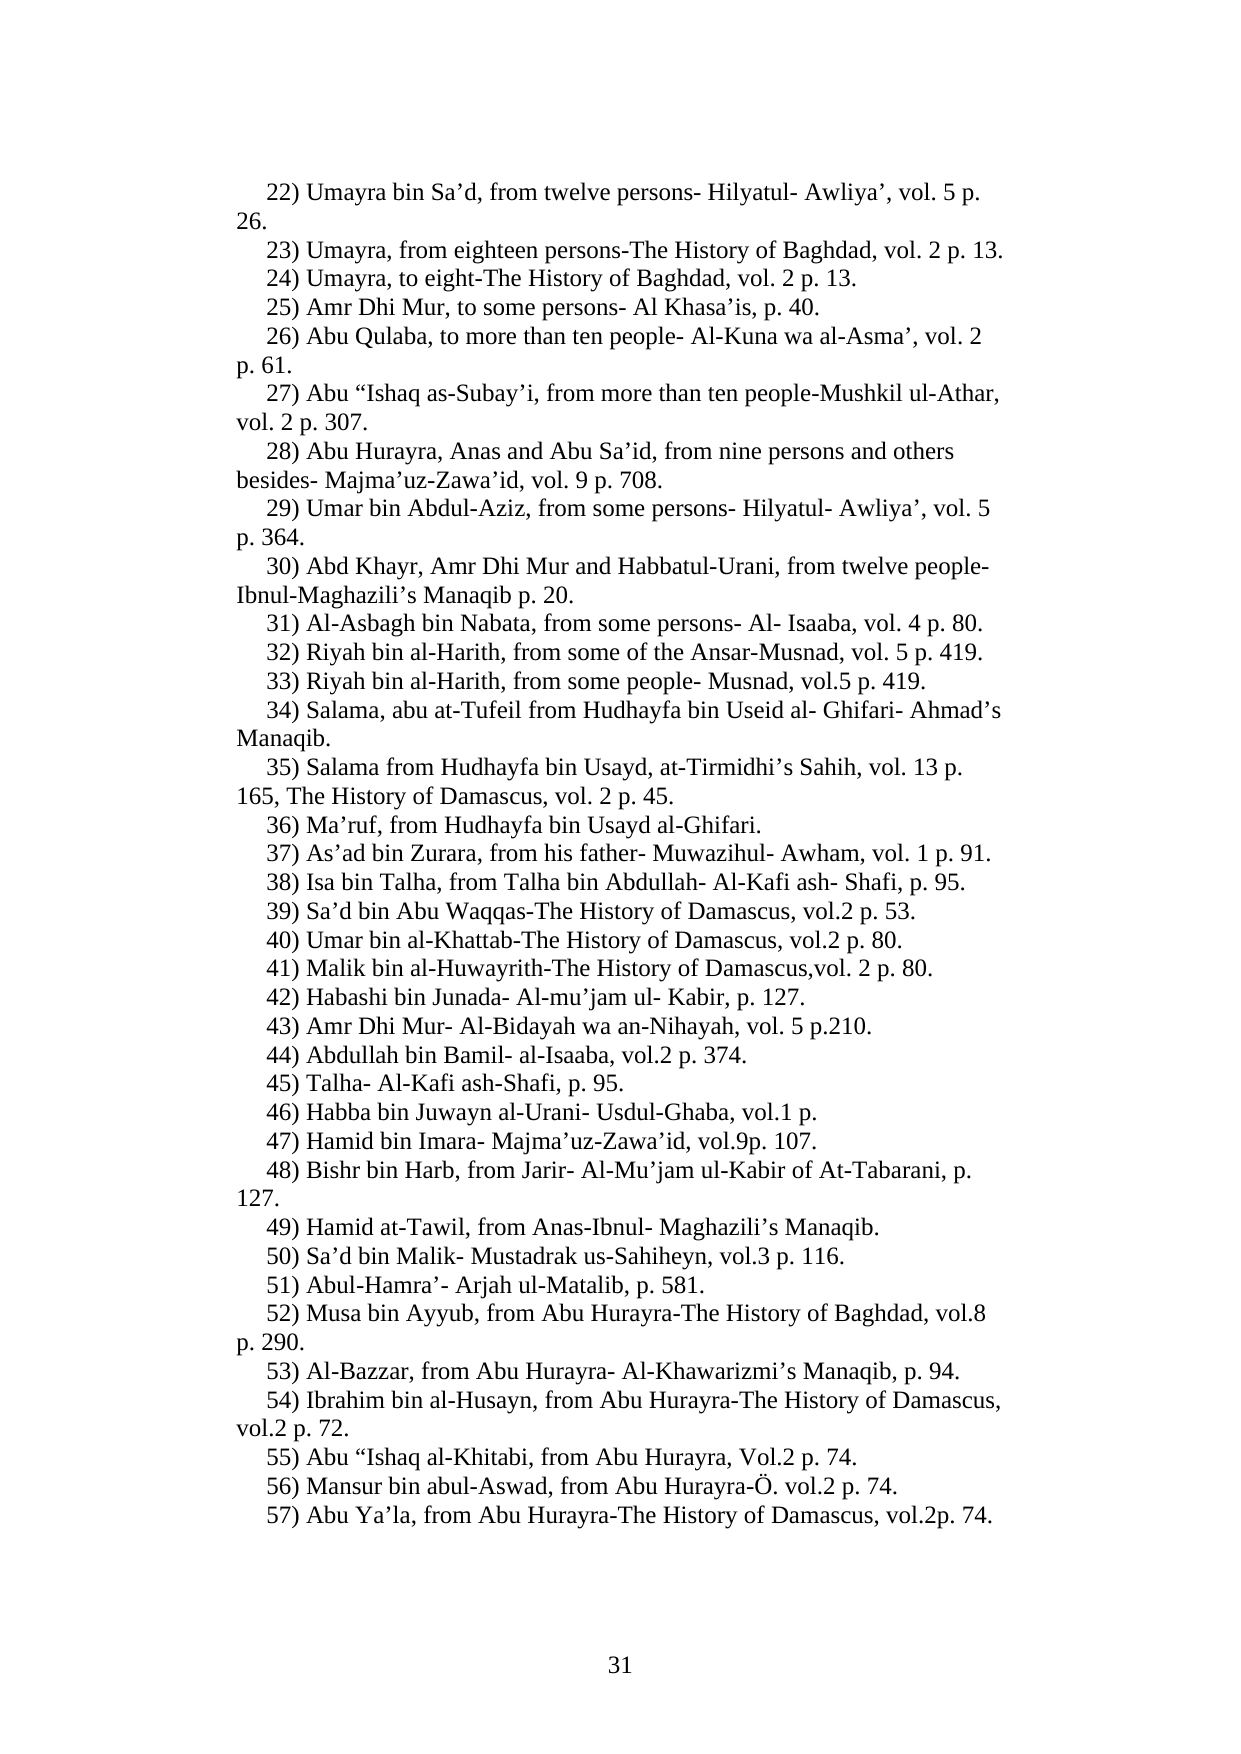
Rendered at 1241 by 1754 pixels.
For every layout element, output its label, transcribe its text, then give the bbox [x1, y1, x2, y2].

text 42) Habashi bin Junada- Al-mu’jam ul- Kabir, p. 127. [236, 982, 1004, 1011]
text 33) Riyah bin al-Harith, from some people- Musnad, vol.5 p. 419. [236, 666, 1004, 695]
text 27) Abu “Ishaq as-Subay’i, from more than ten people-Mushkil ul-Athar, vol. 2 p. 307. [236, 378, 1004, 436]
text 26) Abu Qulaba, to more than ten people- Al-Kuna wa al-Asma’, vol. 2 p. 61. [236, 321, 1004, 378]
text 40) Umar bin al-Khattab-The History of Damascus, vol.2 p. 80. [236, 925, 1004, 953]
text 56) Mansur bin abul-Aswad, from Abu Hurayra-Ö. vol.2 p. 74. [236, 1471, 1004, 1500]
text 25) Amr Dhi Mur, to some persons- Al Khasa’is, p. 40. [236, 292, 1004, 321]
text 31) Al-Asbagh bin Nabata, from some persons- Al- Isaaba, vol. 4 p. 80. [236, 608, 1004, 637]
text 44) Abdullah bin Bamil- al-Isaaba, vol.2 p. 374. [236, 1040, 1004, 1068]
text 47) Hamid bin Imara- Majma’uz-Zawa’id, vol.9p. 107. [236, 1126, 1004, 1155]
text 51) Abul-Hamra’- Arjah ul-Matalib, p. 581. [236, 1270, 1004, 1298]
text 38) Isa bin Talha, from Talha bin Abdullah- Al-Kafi ash- Shafi, p. 95. [236, 867, 1004, 896]
text 55) Abu “Ishaq al-Khitabi, from Abu Hurayra, Vol.2 p. 74. [236, 1442, 1004, 1471]
text 34) Salama, abu at-Tufeil from Hudhayfa bin Useid al- Ghifari- Ahmad’s Manaqib. [236, 695, 1004, 752]
text 37) As’ad bin Zurara, from his father- Muwazihul- Awham, vol. 1 p. 91. [236, 838, 1004, 867]
text 35) Salama from Hudhayfa bin Usayd, at-Tirmidhi’s Sahih, vol. 13 p. 165, The History of Damascus, vol. 2 p. 45. [236, 752, 1004, 810]
text 50) Sa’d bin Malik- Mustadrak us-Sahiheyn, vol.3 p. 116. [236, 1241, 1004, 1270]
text 49) Hamid at-Tawil, from Anas-Ibnul- Maghazili’s Manaqib. [236, 1212, 1004, 1241]
text 43) Amr Dhi Mur- Al-Bidayah wa an-Nihayah, vol. 5 p.210. [236, 1011, 1004, 1040]
text 41) Malik bin al-Huwayrith-The History of Damascus,vol. 2 p. 80. [236, 953, 1004, 982]
text 36) Ma’ruf, from Hudhayfa bin Usayd al-Ghifari. [236, 810, 1004, 838]
text 22) Umayra bin Sa’d, from twelve persons- Hilyatul- Awliya’, vol. 5 p. 26. [236, 177, 1004, 235]
text 53) Al-Bazzar, from Abu Hurayra- Al-Khawarizmi’s Manaqib, p. 94. [236, 1356, 1004, 1385]
text 57) Abu Ya’la, from Abu Hurayra-The History of Damascus, vol.2p. 74. [236, 1500, 1004, 1528]
text 30) Abd Khayr, Amr Dhi Mur and Habbatul-Urani, from twelve people- Ibnul-Maghazili’s Manaqib p. 20. [236, 551, 1004, 608]
text 32) Riyah bin al-Harith, from some of the Ansar-Musnad, vol. 5 p. 419. [236, 637, 1004, 666]
text 23) Umayra, from eighteen persons-The History of Baghdad, vol. 2 p. 13. [236, 235, 1004, 263]
text 52) Musa bin Ayyub, from Abu Hurayra-The History of Baghdad, vol.8 p. 290. [236, 1298, 1004, 1356]
text 28) Abu Hurayra, Anas and Abu Sa’id, from nine persons and others besides- Majma’uz-Zawa’id, vol. 9 p. 708. [236, 436, 1004, 493]
text 45) Talha- Al-Kafi ash-Shafi, p. 95. [236, 1068, 1004, 1097]
text 54) Ibrahim bin al-Husayn, from Abu Hurayra-The History of Damascus, vol.2 p. 72. [236, 1385, 1004, 1442]
text 29) Umar bin Abdul-Aziz, from some persons- Hilyatul- Awliya’, vol. 5 p. 364. [236, 493, 1004, 551]
text 48) Bishr bin Harb, from Jarir- Al-Mu’jam ul-Kabir of At-Tabarani, p. 127. [236, 1155, 1004, 1212]
text 46) Habba bin Juwayn al-Urani- Usdul-Ghaba, vol.1 p. [236, 1097, 1004, 1126]
text 39) Sa’d bin Abu Waqqas-The History of Damascus, vol.2 p. 53. [236, 896, 1004, 925]
text 24) Umayra, to eight-The History of Baghdad, vol. 2 p. 13. [236, 263, 1004, 292]
